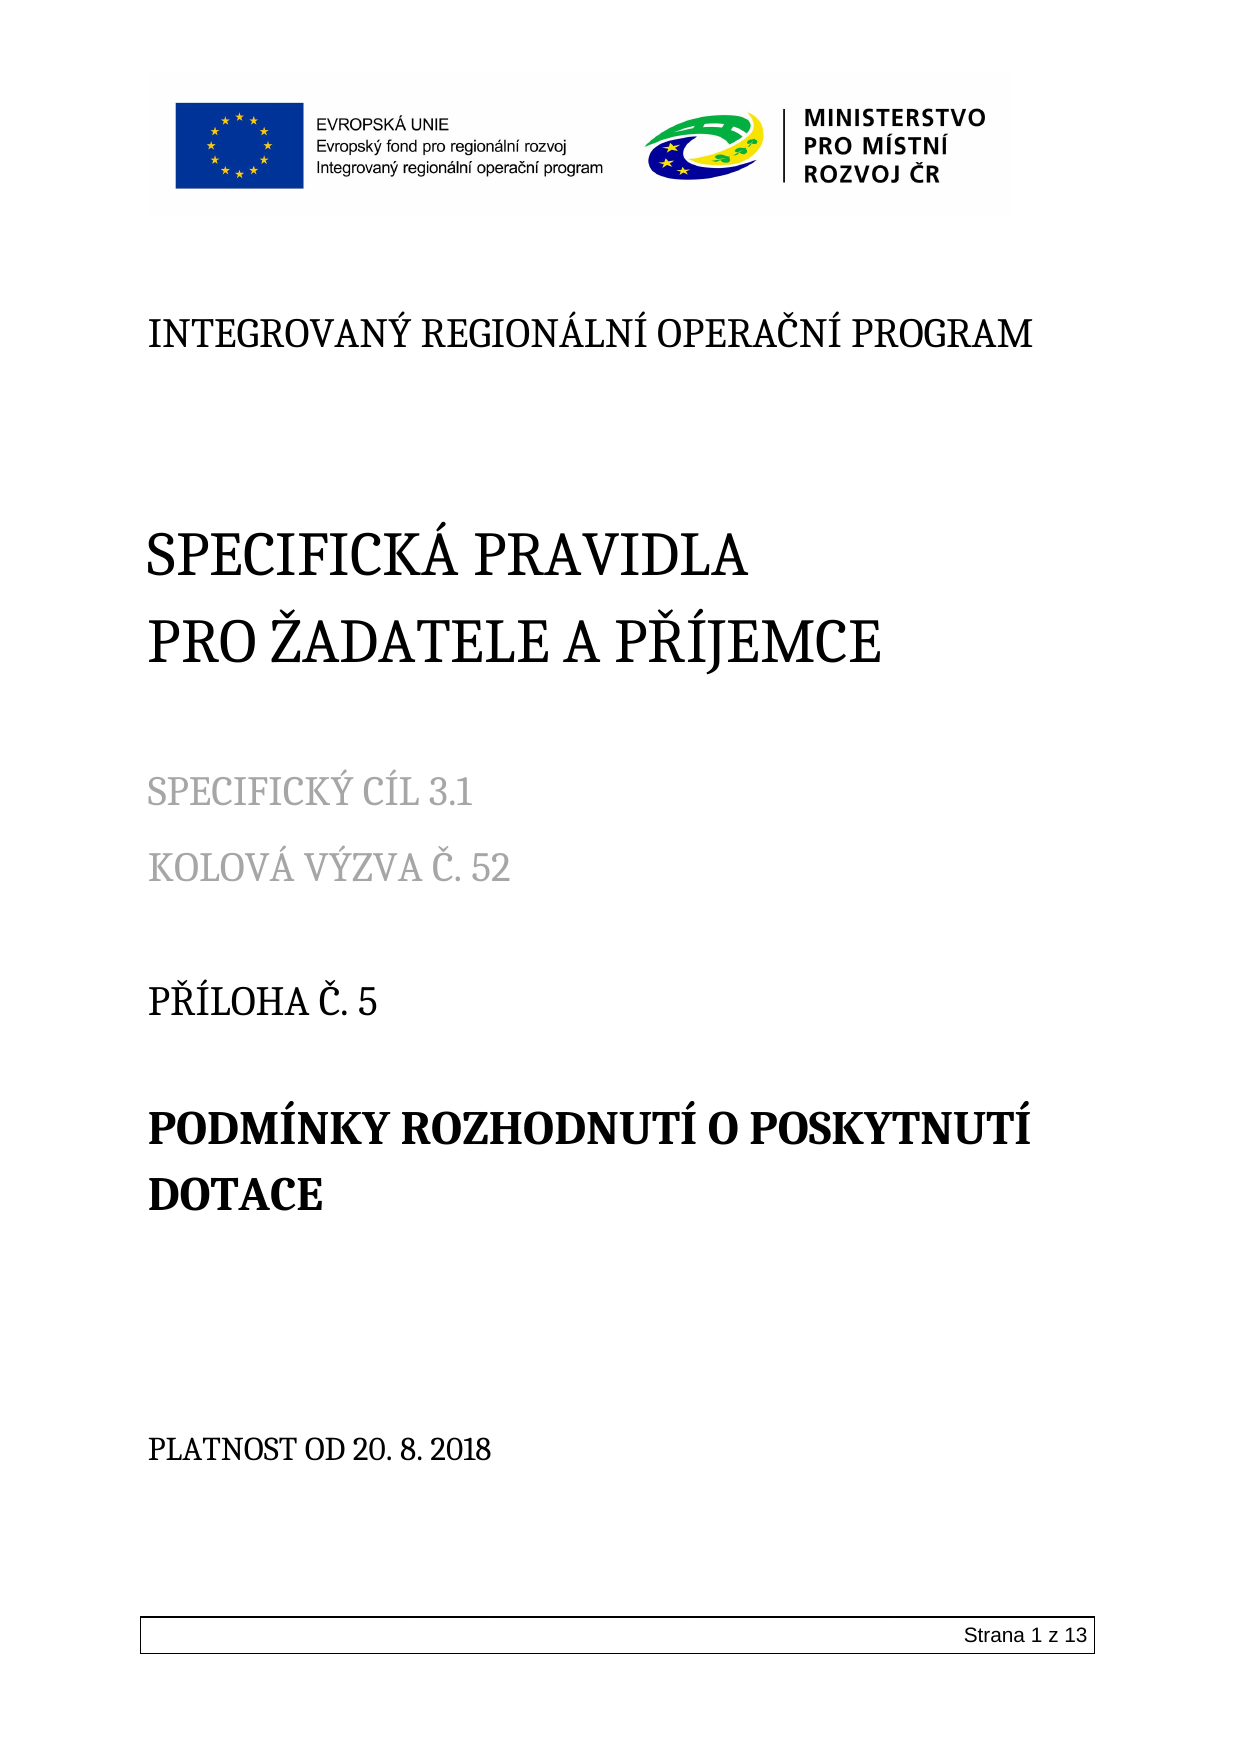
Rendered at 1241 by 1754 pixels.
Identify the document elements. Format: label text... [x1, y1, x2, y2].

text SPECIFICKÝ CÍL 3.1 [148, 768, 1092, 816]
text PRO ŽADATELE A PŘÍJEMCE [148, 606, 1092, 678]
picture [147, 73, 1013, 217]
text Kolová výzva č. 52 [148, 844, 1092, 892]
text Podmínky Rozhodnutí o poskytnutí dotace [148, 1101, 1092, 1222]
text pLATNOST OD 20. 8. 2018 [148, 1431, 1092, 1469]
text PŘÍLOHA Č. 5 [148, 977, 1092, 1025]
text SPECIFICKÁ PRAVIDLA [148, 519, 1092, 591]
text INTEGROVANÝ REGIONÁLNÍ OPERAČNÍ PROGRAM [148, 310, 1092, 358]
